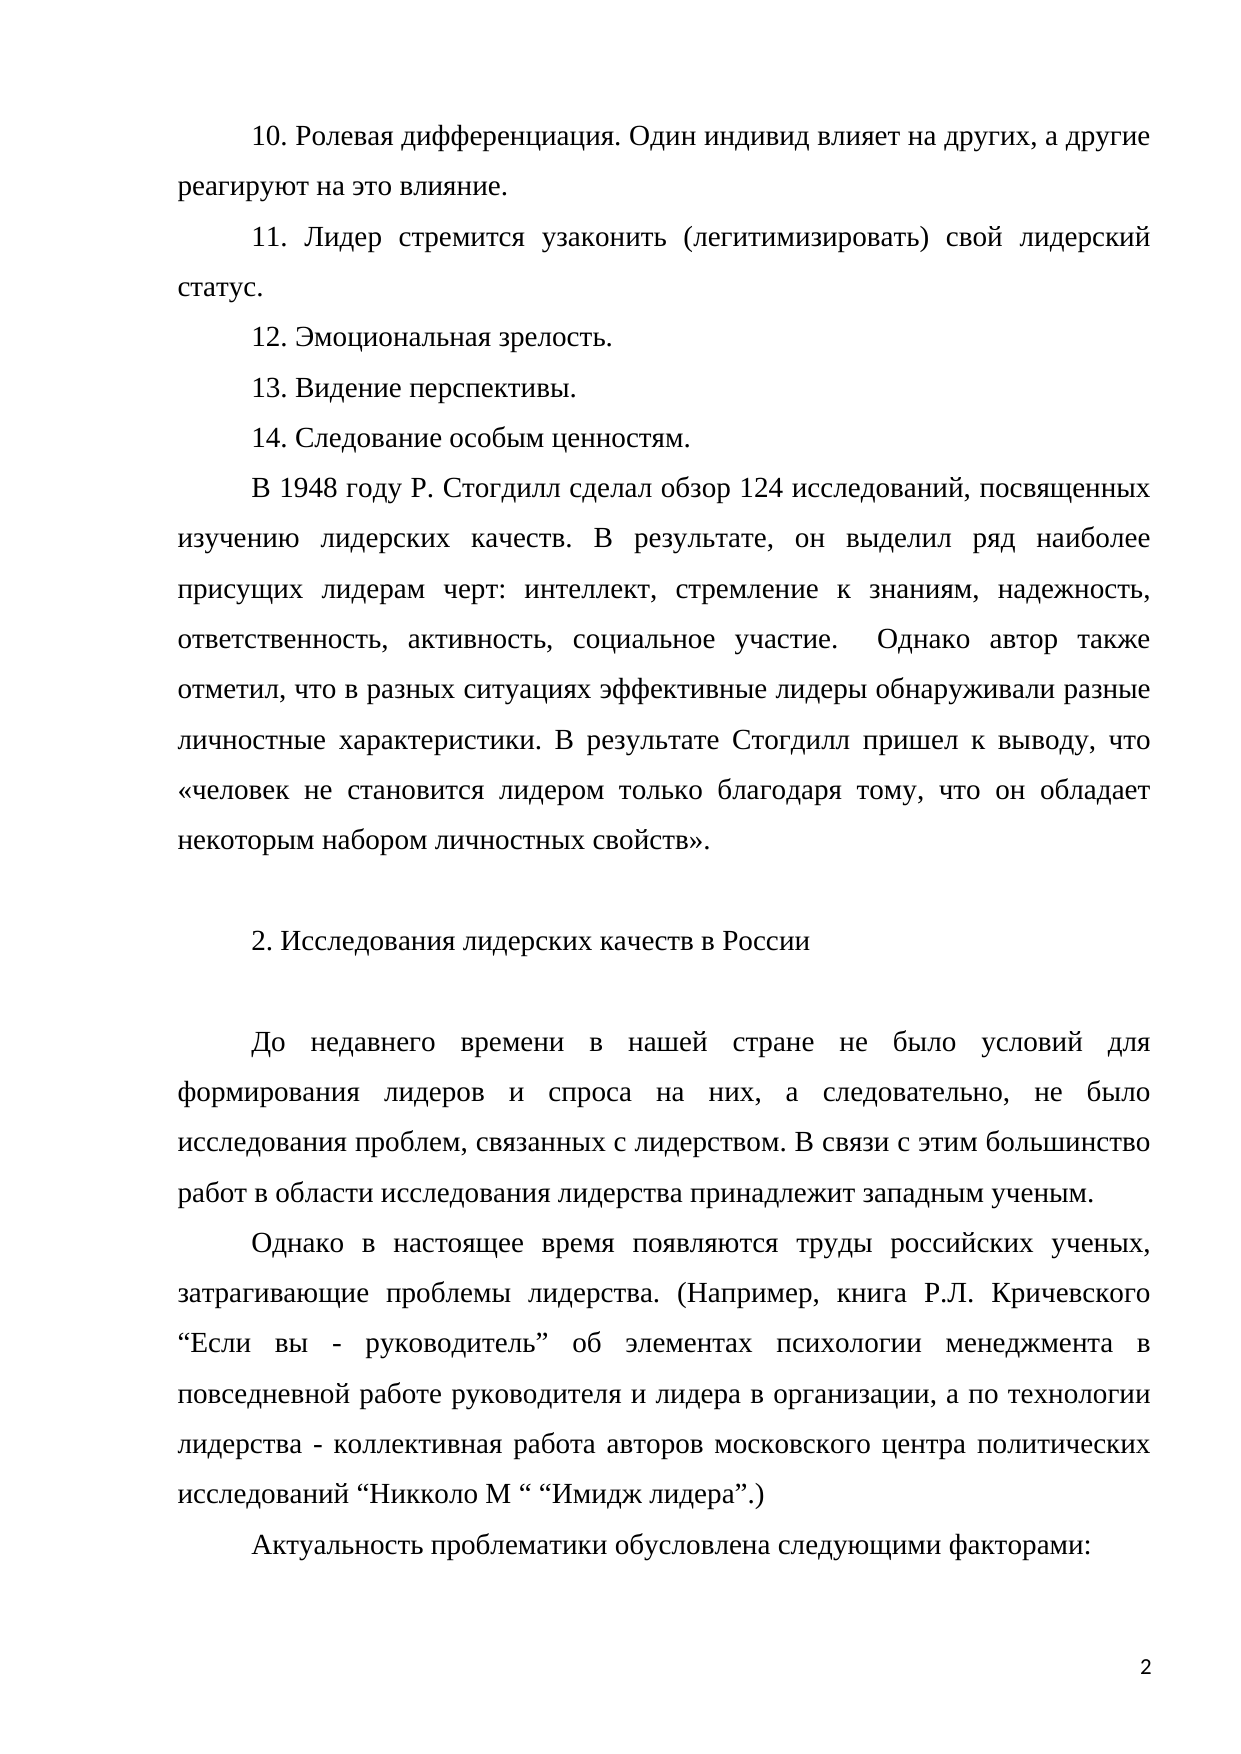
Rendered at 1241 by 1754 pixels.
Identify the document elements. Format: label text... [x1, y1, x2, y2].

list 2. Исследования лидерских качеств в России [177, 923, 1152, 957]
text 12. Эмоциональная зрелость. [177, 319, 1152, 353]
text Однако в настоящее время появляются труды российских ученых, затрагивающие проблемы лидерства. (Например, книга Р.Л. Кричевского “Если вы - руководитель” об элементах психологии менеджмента в повседневной работе руководителя и лидера в организации, а по технологии лидерства - коллективная работа авторов московского центра политических исследований “Никколо М “ “Имидж лидера”.) [177, 1225, 1152, 1510]
text Актуальность проблематики обусловлена следующими факторами: [177, 1527, 1152, 1560]
text 11. Лидер стремится узаконить (легитимизировать) свой лидерский статус. [177, 219, 1152, 303]
text В 1948 году Р. Стогдилл сделал обзор 124 исследований, посвященных изучению лидерских качеств. В результате, он выделил ряд наиболее присущих лидерам черт: интеллект, стремление к знаниям, надежность, ответственность, активность, социальное участие. Однако автор также отметил, что в разных ситуациях эффективные лидеры обнаруживали разные личностные характеристики. В результате Стогдилл пришел к выводу, что «человек не становится лидером только благодаря тому, что он обладает некоторым набором личностных свойств». [177, 470, 1152, 856]
text 10. Ролевая дифференциация. Один индивид влияет на других, а другие реагируют на это влияние. [177, 118, 1152, 202]
list До недавнего времени в нашей стране не было условий для формирования лидеров и спроса на них, а следовательно, не было исследования проблем, связанных с лидерством. В связи с этим большинство работ в области исследования лидерства принадлежит западным ученым. [177, 1024, 1152, 1208]
text 14. Следование особым ценностям. [177, 420, 1152, 453]
text 13. Видение перспективы. [177, 370, 1152, 403]
